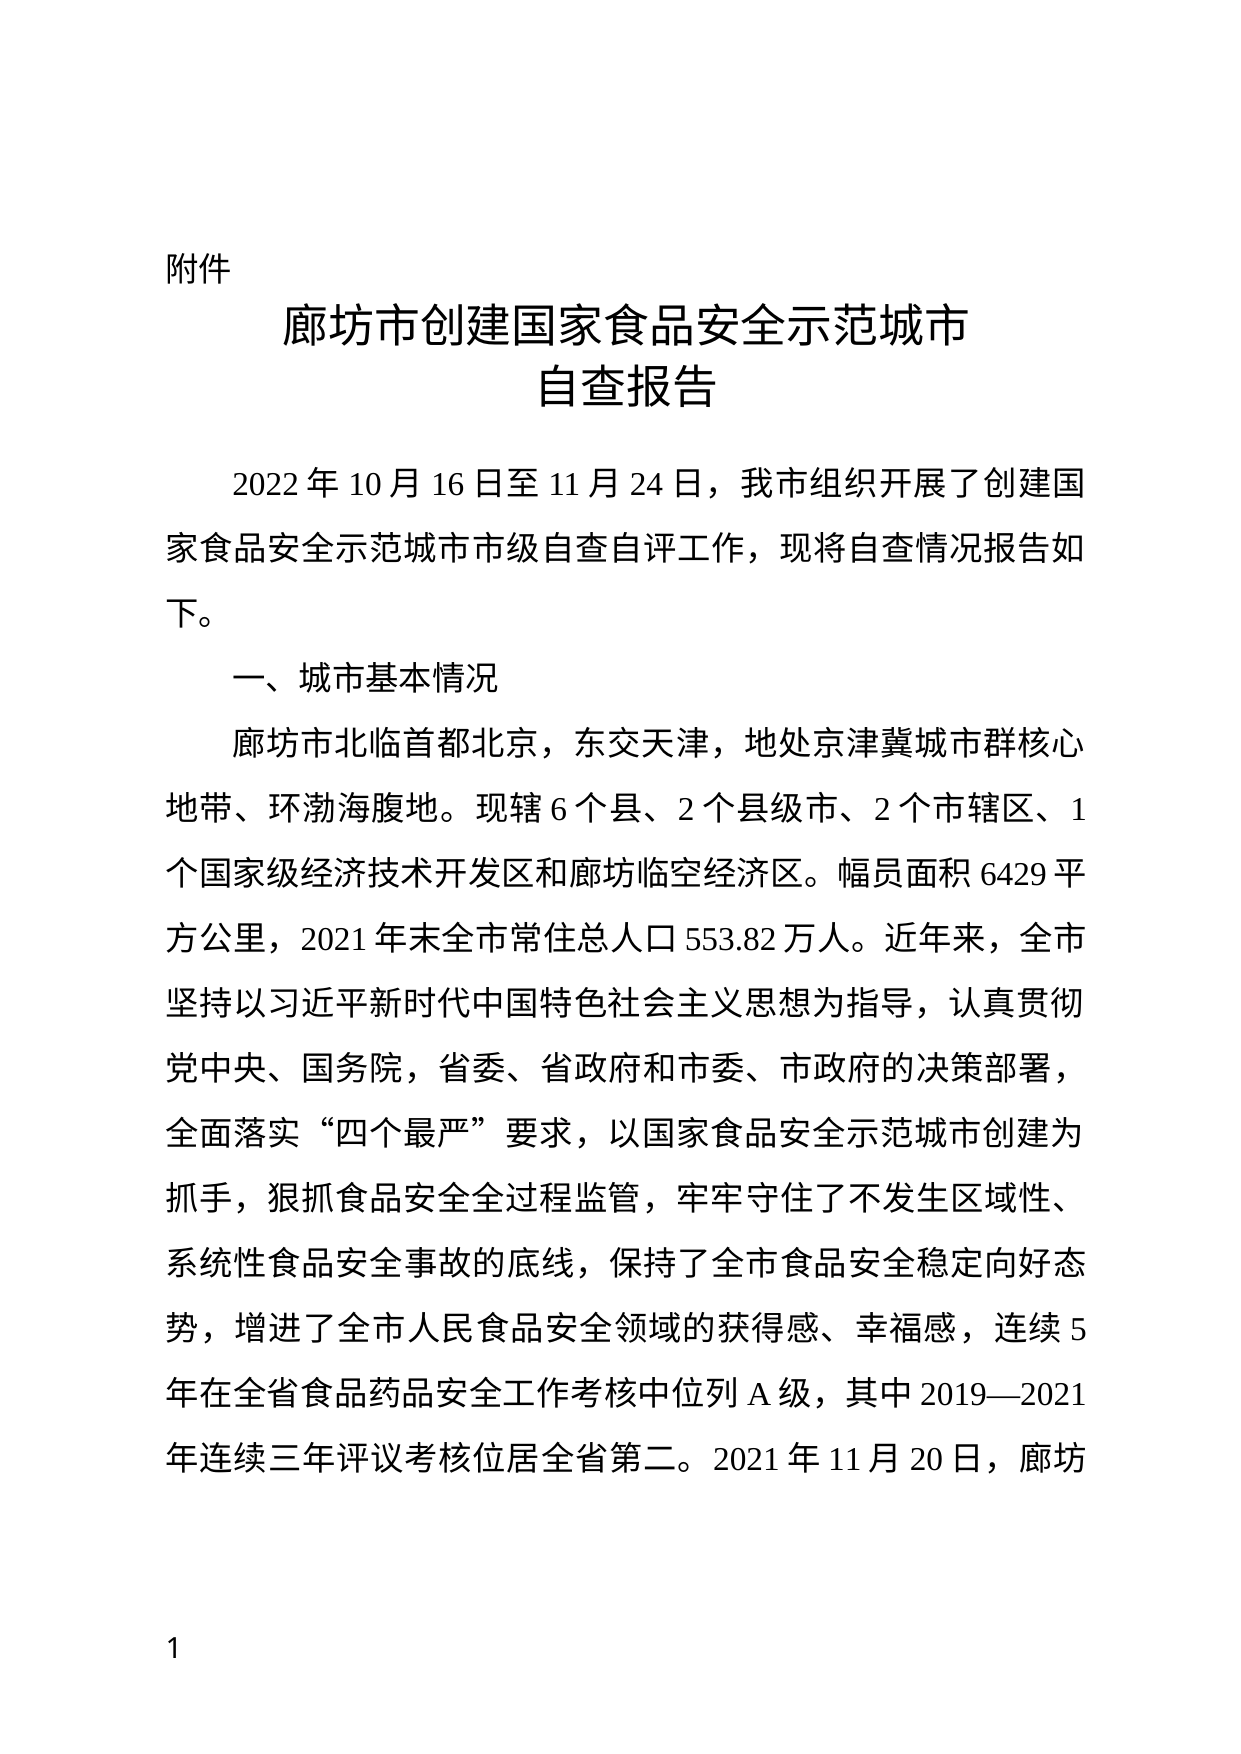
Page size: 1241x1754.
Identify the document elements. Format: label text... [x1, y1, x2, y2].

subtitle 自查报告 [165, 354, 1087, 415]
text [165, 708, 1087, 1488]
text 附件 [165, 233, 1087, 294]
subtitle 廊坊市创建国家食品安全示范城市 [165, 294, 1087, 354]
text 2022年10月16日至11月24日，我市组织开展了创建国家食品安全示范城市市级自查自评工作，现将自查情况报告如下。 [165, 448, 1087, 643]
list 城市基本情况 [165, 643, 1087, 708]
